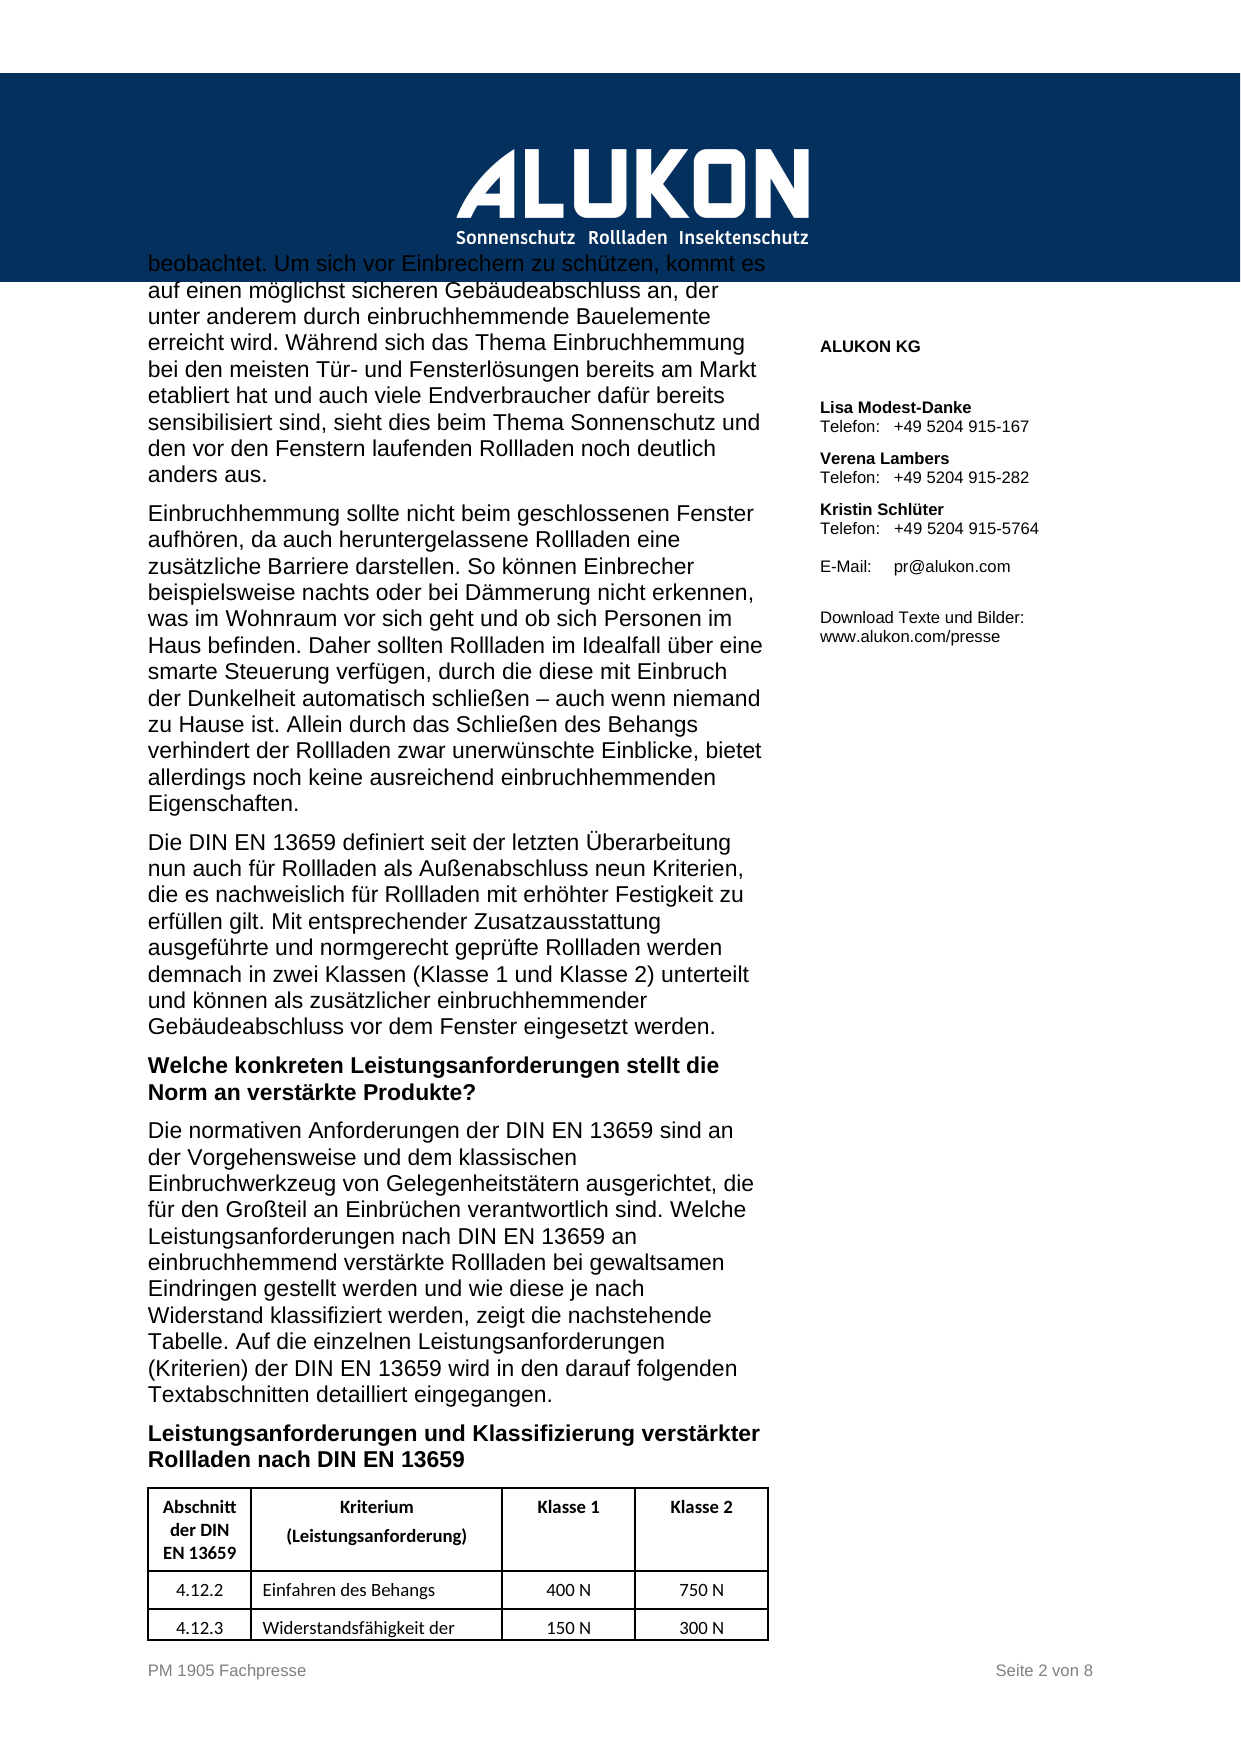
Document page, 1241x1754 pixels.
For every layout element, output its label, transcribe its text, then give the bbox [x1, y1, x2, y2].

table_cell 150 N [503, 1610, 634, 1639]
text Die normativen Anforderungen der DIN EN 13659 sind an der Vorgehensweise und dem klassischen Einbruchwerkzeug von Gelegenheitstätern ausgerichtet, die für den Großteil an Einbrüchen verantwortlich sind. Welche Leistungsanforderungen nach DIN EN 13659 an einbruchhemmend verstärkte Rollladen bei gewaltsamen Eindringen gestellt werden und wie diese je nach Widerstand klassifiziert werden, zeigt die nachstehende Tabelle. Auf die einzelnen Leistungsanforderungen (Kriterien) der DIN EN 13659 wird in den darauf folgenden Textabschnitten detailliert eingegangen. [148, 1117, 766, 1407]
table_header Klasse 2 [636, 1489, 767, 1570]
text Einbruchhemmung sollte nicht beim geschlossenen Fenster aufhören, da auch heruntergelassene Rollladen eine zusätzliche Barriere darstellen. So können Einbrecher beispielsweise nachts oder bei Dämmerung nicht erkennen, was im Wohnraum vor sich geht und ob sich Personen im Haus befinden. Daher sollten Rollladen im Idealfall über eine smarte Steuerung verfügen, durch die diese mit Einbruch der Dunkelheit automatisch schließen – auch wenn niemand zu Hause ist. Allein durch das Schließen des Behangs verhindert der Rollladen zwar unerwünschte Einblicke, bietet allerdings noch keine ausreichend einbruchhemmenden Eigenschaften. [148, 500, 766, 816]
text Leistungsanforderungen und Klassifizierung verstärkter Rollladen nach DIN EN 13659 [148, 1420, 766, 1472]
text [148, 250, 766, 487]
picture [0, 73, 1241, 282]
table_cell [252, 1610, 501, 1639]
text Welche konkreten Leistungsanforderungen stellt die Norm an verstärkte Produkte? [148, 1052, 766, 1105]
table_cell 750 N [636, 1572, 767, 1608]
table_cell 4.12.3 [149, 1610, 250, 1639]
table_cell 300 N [636, 1610, 767, 1639]
table_header Klasse 1 [503, 1489, 634, 1570]
table_header Kriterium (Leistungsanforderung) [252, 1489, 501, 1570]
table_header Abschnitt der DIN EN 13659 [149, 1489, 250, 1570]
text Die DIN EN 13659 definiert seit der letzten Überarbeitung nun auch für Rollladen als Außenabschluss neun Kriterien, die es nachweislich für Rollladen mit erhöhter Festigkeit zu erfüllen gilt. Mit entsprechender Zusatzausstattung ausgeführte und normgerecht geprüfte Rollladen werden demnach in zwei Klassen (Klasse 1 und Klasse 2) unterteilt und können als zusätzlicher einbruchhemmender Gebäudeabschluss vor dem Fenster eingesetzt werden. [148, 829, 766, 1039]
table_cell 4.12.2 [149, 1572, 250, 1608]
table_cell 400 N [503, 1572, 634, 1608]
table_cell Einfahren des Behangs [252, 1572, 501, 1608]
